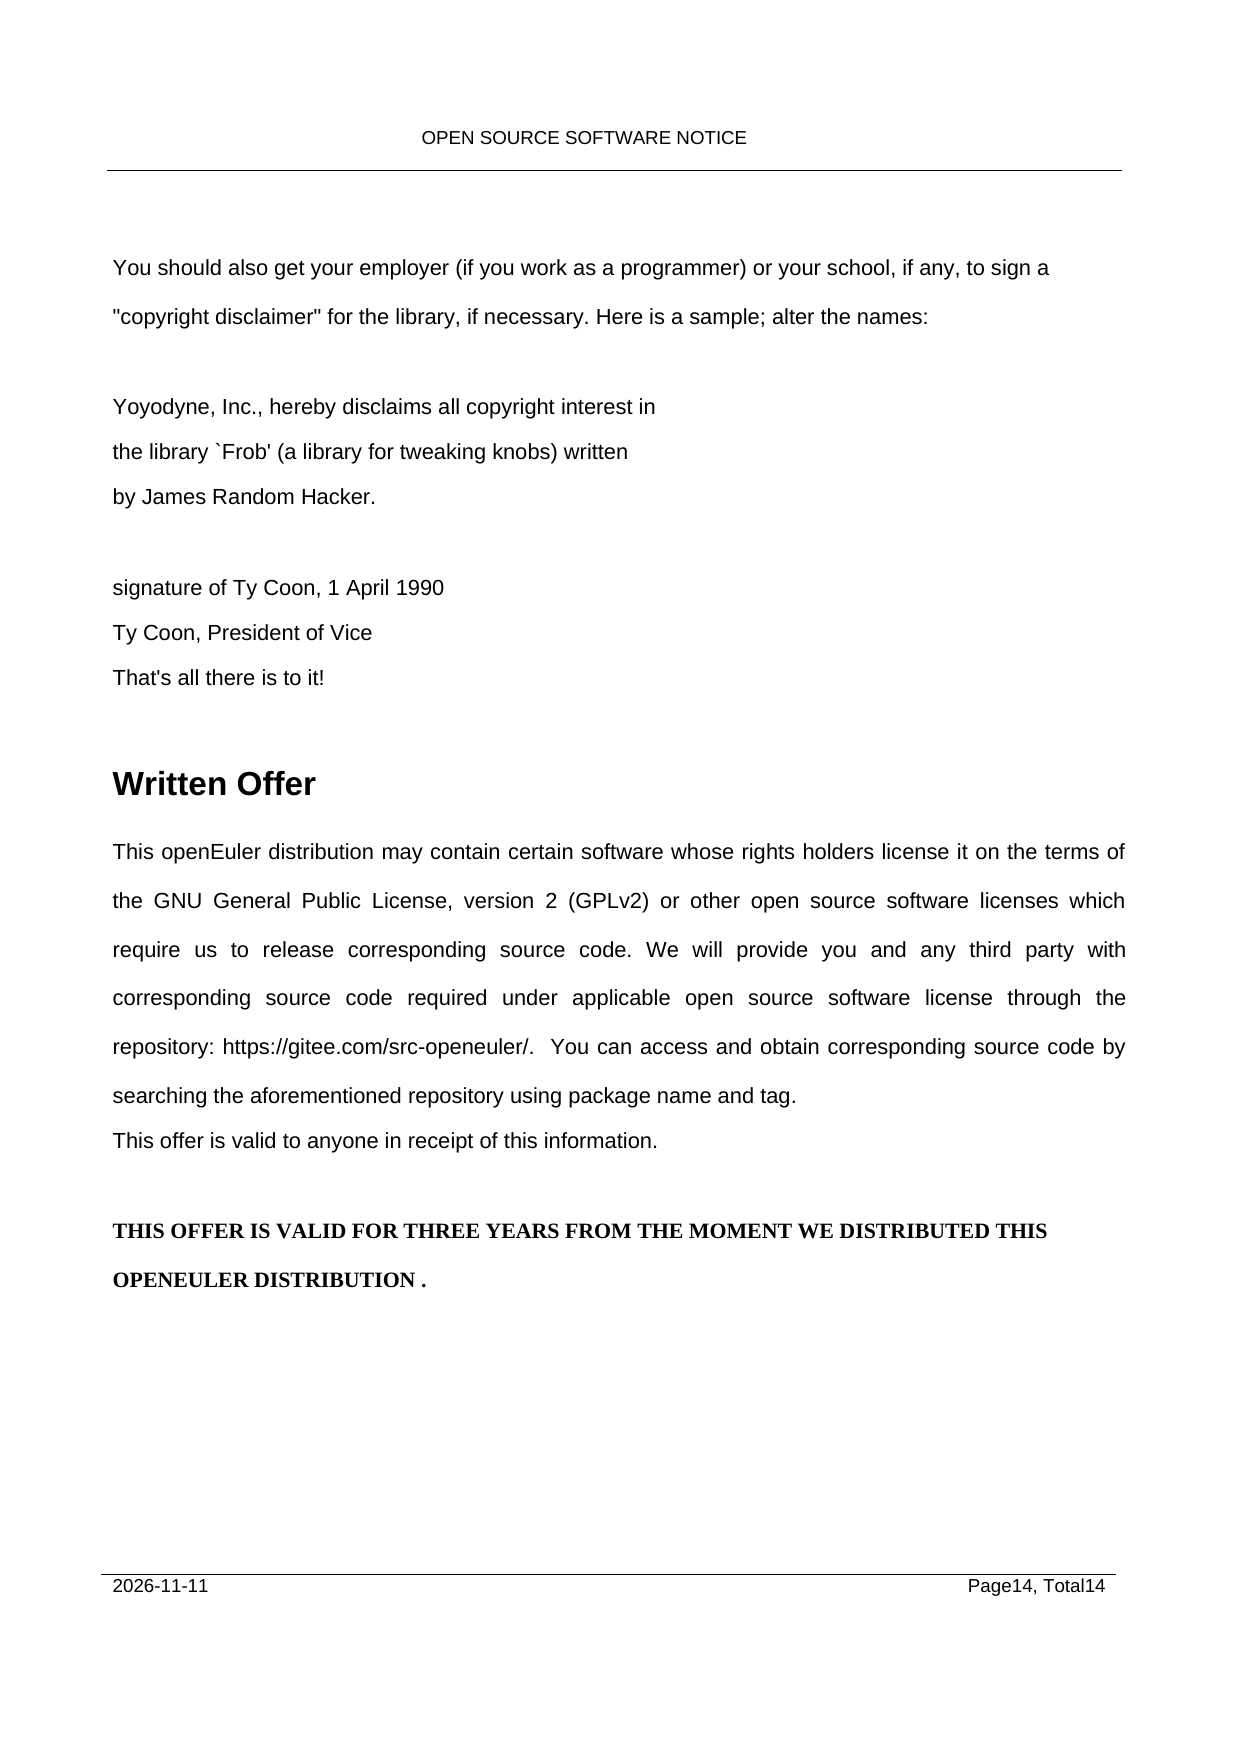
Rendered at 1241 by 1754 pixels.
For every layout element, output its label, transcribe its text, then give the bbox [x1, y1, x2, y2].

text That's all there is to it! [112, 661, 1128, 693]
text Yoyodyne, Inc., hereby disclaims all copyright interest in [112, 390, 1128, 423]
text by James Random Hacker. [112, 481, 1128, 513]
text the library `Frob' (a library for tweaking knobs) written [112, 436, 1128, 468]
text Ty Coon, President of Vice [112, 616, 1128, 648]
text THIS OFFER IS VALID FOR THREE YEARS FROM THE MOMENT WE DISTRIBUTED THIS OPENEULER DISTRIBUTION . [112, 1214, 1128, 1296]
text This openEuler distribution may contain certain software whose rights holders license it on the terms of the GNU General Public License, version 2 (GPLv2) or other open source software licenses which require us to release corresponding source code. We will provide you and any third party with corresponding source code required under applicable open source software license through the repository: https://gitee.com/src-openeuler/. You can access and obtain corresponding source code by searching the aforementioned repository using package name and tag. [112, 835, 1128, 1112]
text signature of Ty Coon, 1 April 1990 [112, 571, 1128, 603]
text Written Offer [112, 751, 1128, 816]
text You should also get your employer (if you work as a programmer) or your school, if any, to sign a "copyright disclaimer" for the library, if necessary. Here is a sample; alter the names: [112, 251, 1128, 333]
text This offer is valid to anyone in receipt of this information. [112, 1124, 1128, 1157]
